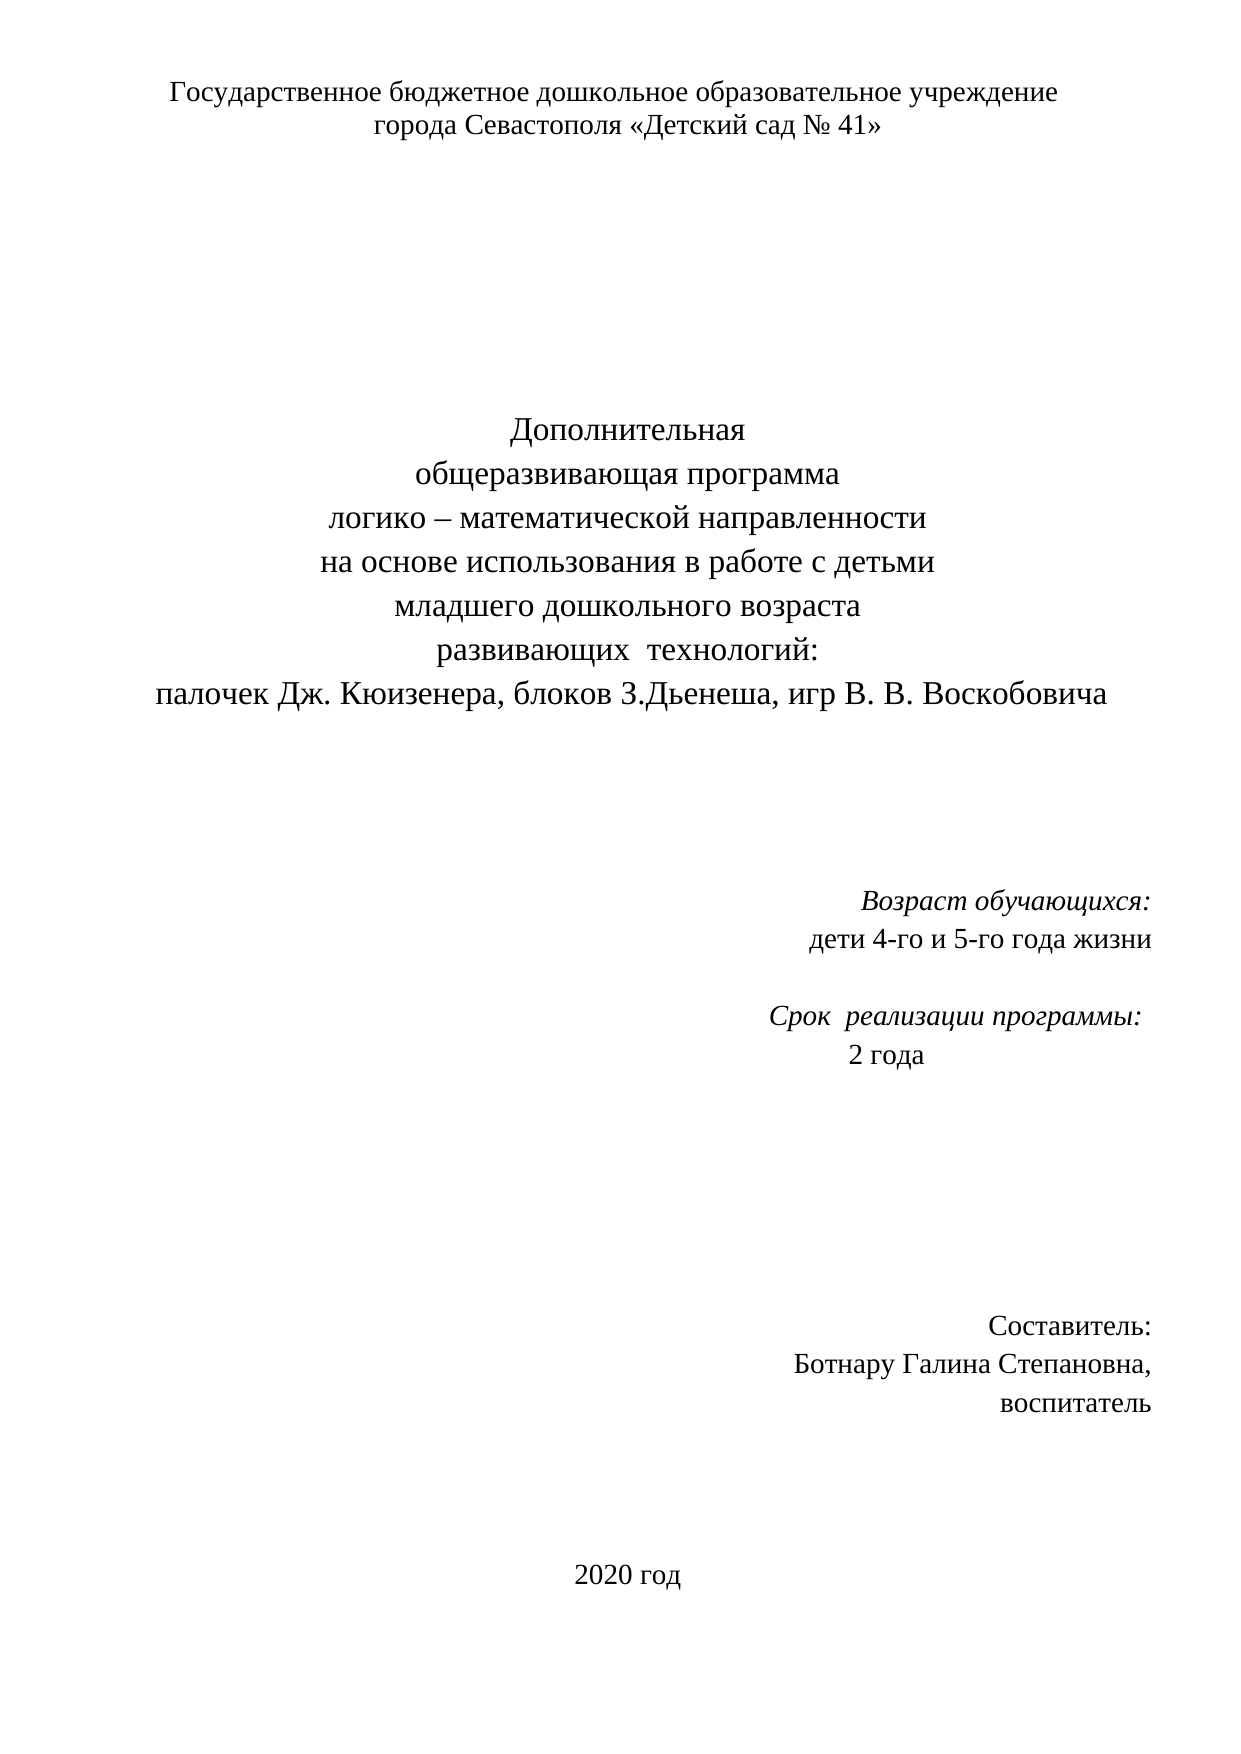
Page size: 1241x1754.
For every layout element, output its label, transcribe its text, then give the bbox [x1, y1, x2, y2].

text общеразвивающая программа [103, 453, 1152, 492]
text младшего дошкольного возраста [103, 586, 1152, 624]
text 2 года [103, 1037, 1152, 1071]
text Ботнару Галина Степановна, [103, 1346, 1152, 1380]
text Государственное бюджетное дошкольное образовательное учреждение [103, 74, 1152, 107]
text Срок реализации программы: [103, 998, 1152, 1032]
text Возраст обучающихся: [103, 883, 1152, 916]
text логико – математической направленности [103, 497, 1152, 536]
text на основе использования в работе с детьми [103, 541, 1152, 580]
text 2020 год [103, 1557, 1152, 1591]
text развивающих технологий: [103, 629, 1152, 668]
text воспитатель [103, 1385, 1152, 1418]
text Дополнительная [103, 409, 1152, 448]
text дети 4-го и 5-го года жизни [103, 921, 1152, 955]
text города Севастополя «Детский сад № 41» [103, 107, 1152, 141]
text палочек Дж. Кюизенера, блоков З.Дьенеша, игр В. В. Воскобовича [103, 674, 1152, 712]
text Составитель: [103, 1308, 1152, 1341]
